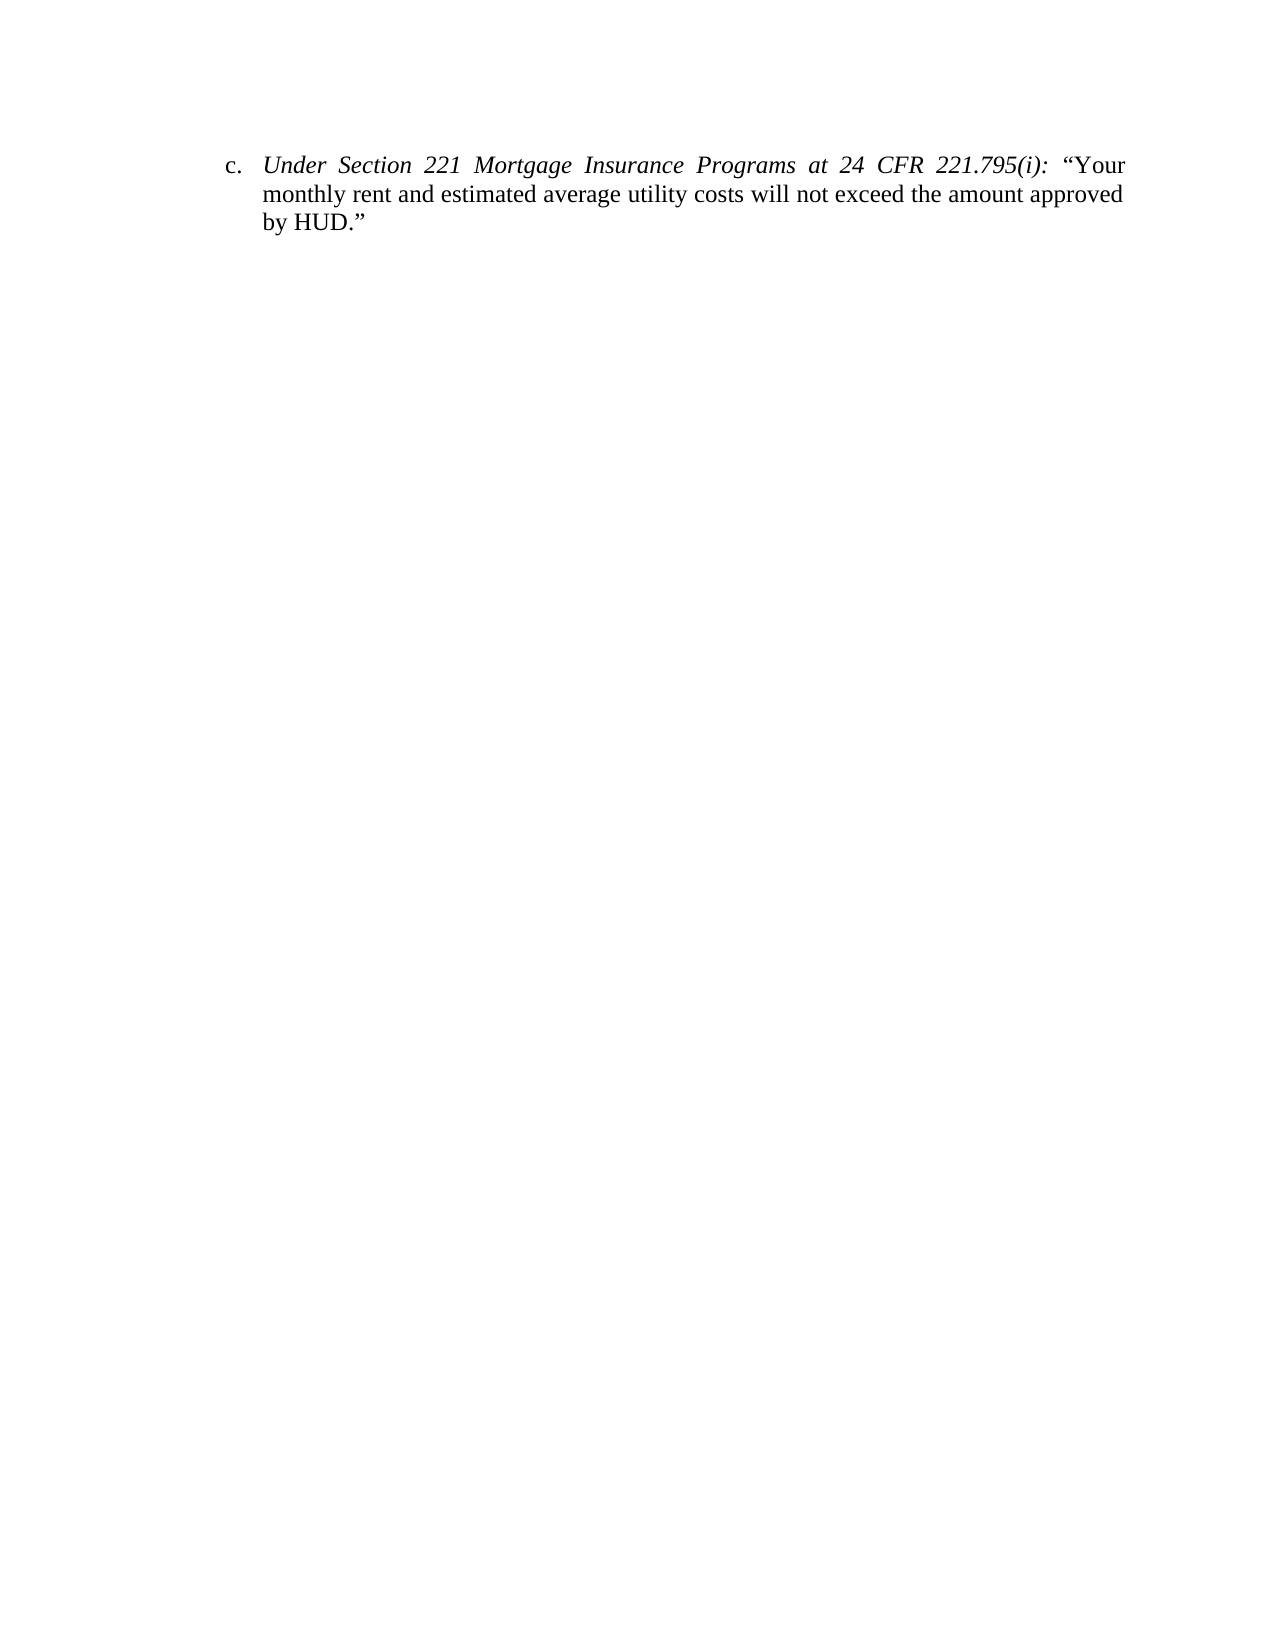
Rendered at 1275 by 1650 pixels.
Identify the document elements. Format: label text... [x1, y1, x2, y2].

list Under Section 221 Mortgage Insurance Programs at 24 CFR 221.795(i): “Your monthly rent and estimated average utility costs will not exceed the amount approved by HUD.” [225, 150, 1125, 236]
